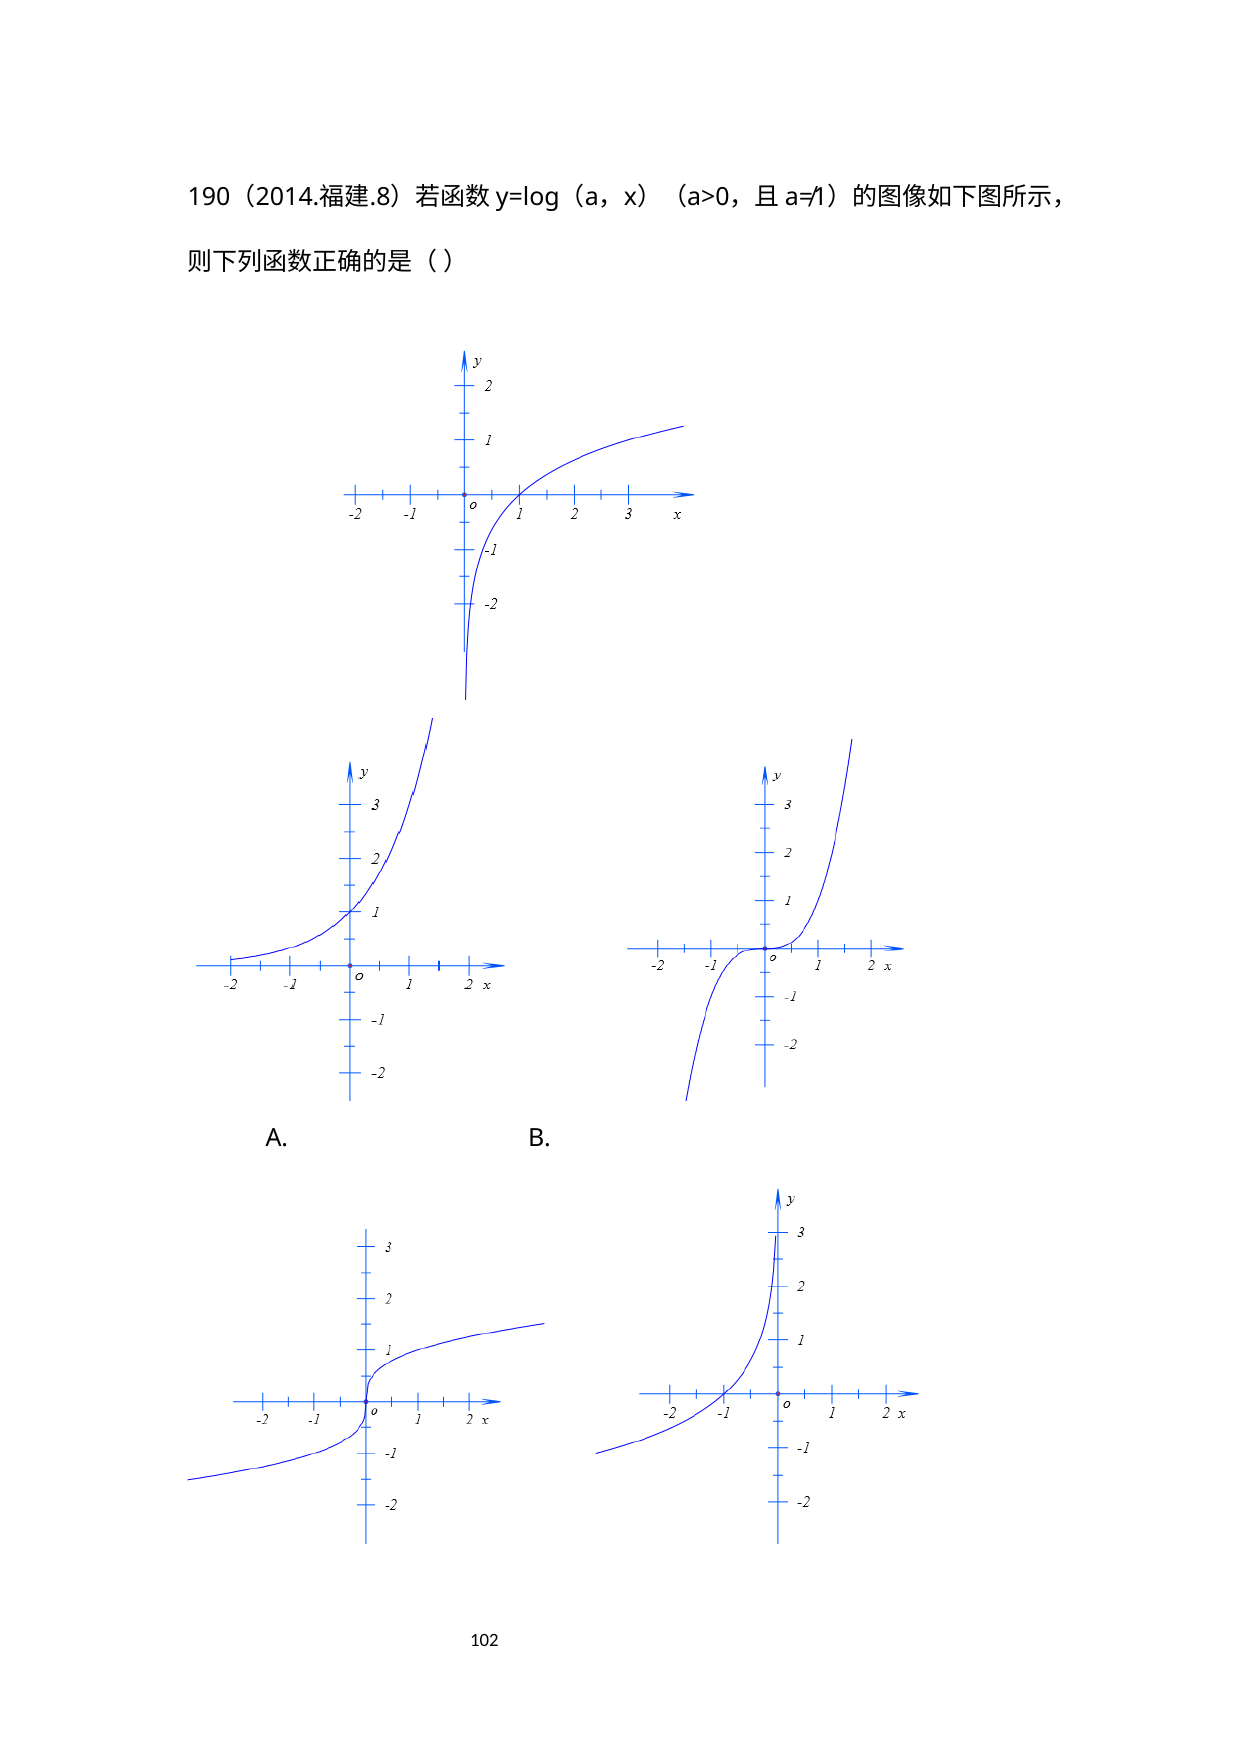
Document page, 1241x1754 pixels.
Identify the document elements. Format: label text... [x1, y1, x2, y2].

picture [323, 306, 710, 700]
list A. B. [187, 1104, 1053, 1169]
picture [187, 718, 546, 1101]
list 190（2014.福建.8）若函数y=log（a，x）（a>0，且a≠1）的图像如下图所示，则下列函数正确的是（ ） [187, 162, 1053, 292]
picture [607, 739, 934, 1101]
picture [187, 1229, 545, 1544]
picture [595, 1185, 994, 1544]
